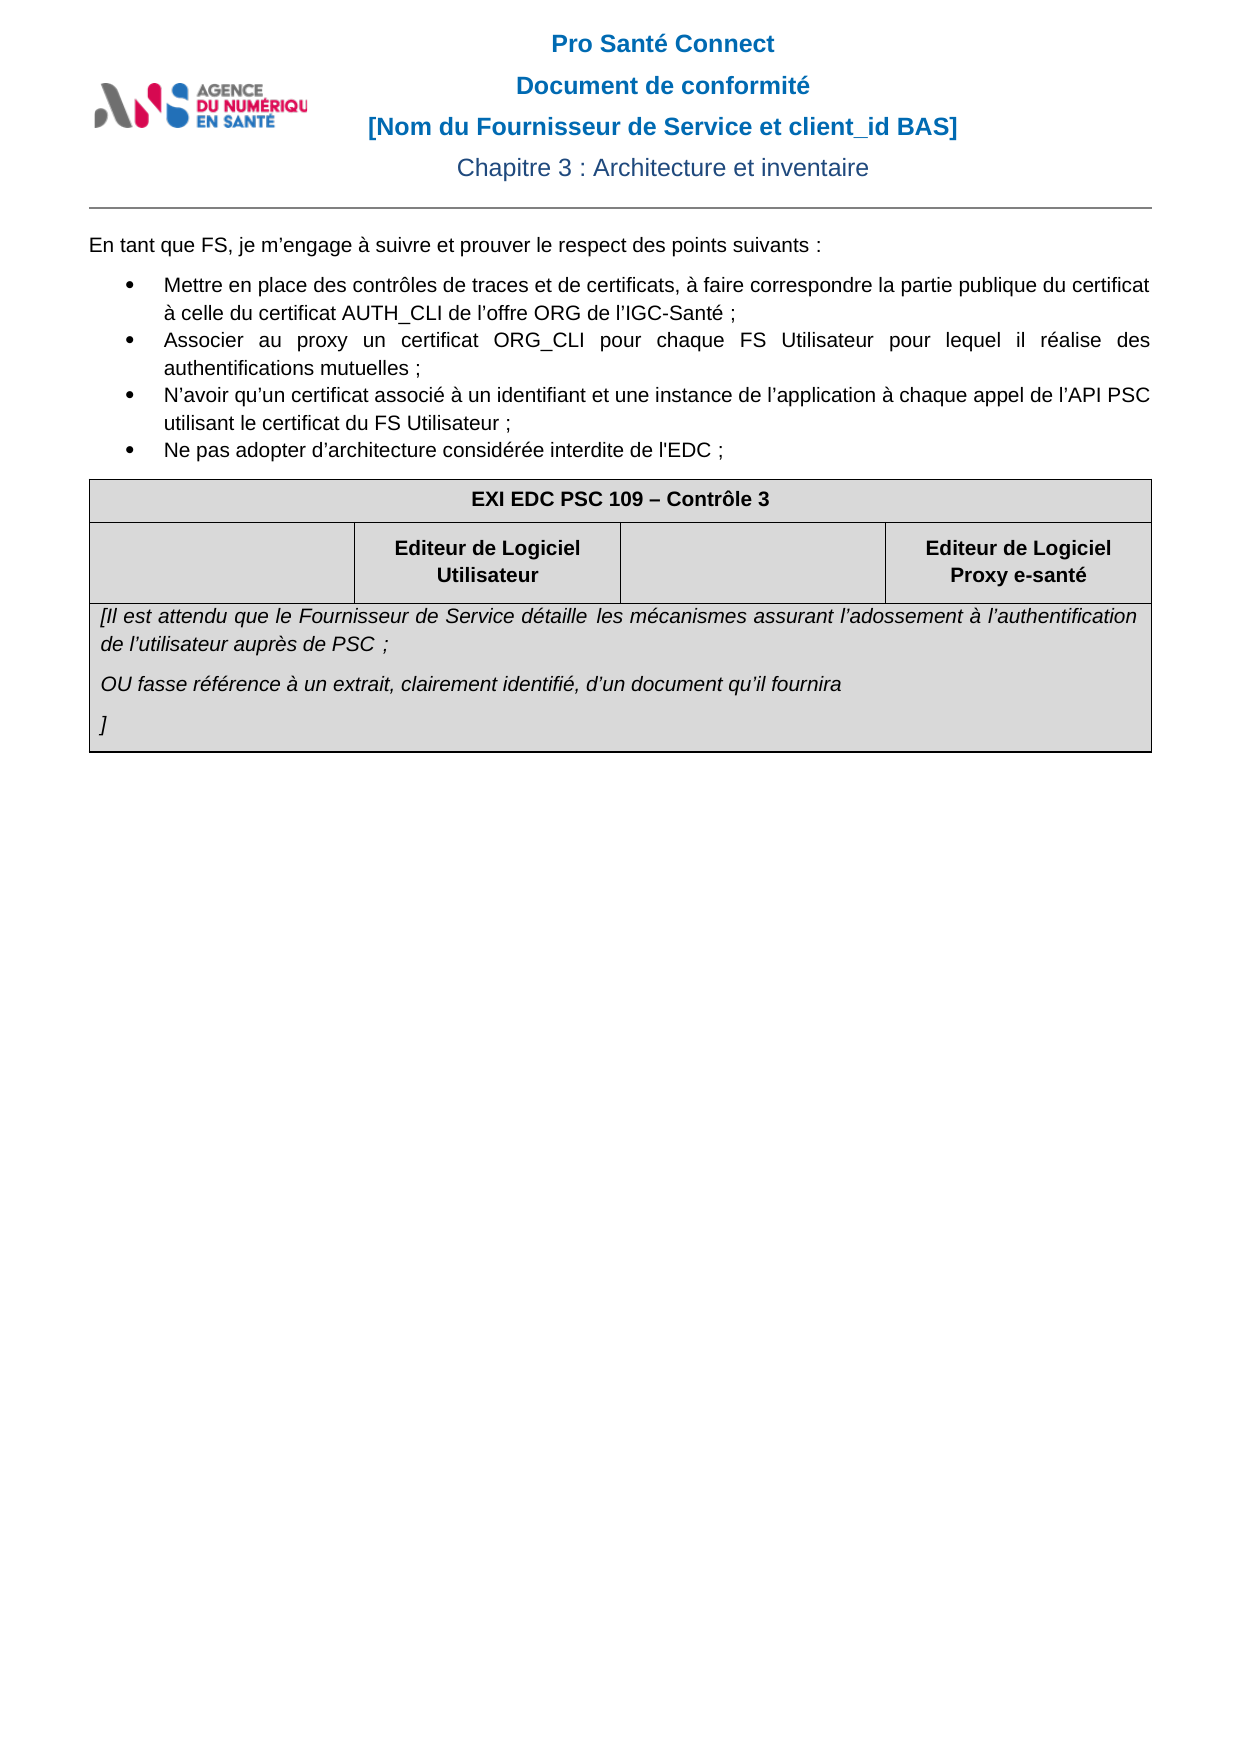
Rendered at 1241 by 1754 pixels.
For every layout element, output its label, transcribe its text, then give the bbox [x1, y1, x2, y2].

table_cell Editeur de Logiciel Utilisateur [355, 523, 620, 603]
table_header EXI EDC PSC 109 – Contrôle 3 [90, 480, 1151, 522]
list Mettre en place des contrôles de traces et de certificats, à faire correspondre la partie publique du certificat à celle du certificat AUTH_CLI de l’offre ORG de l’IGC-Santé ; [126, 273, 1152, 324]
table_cell Editeur de Logiciel Proxy e-santé [886, 523, 1151, 603]
table_cell [Il est attendu que le Fournisseur de Service détaille les mécanismes assurant l’adossement à l’authentification de l’utilisateur auprès de PSC ; OU fasse référence à un extrait, clairement identifié, d’un document qu’il fournira ] [90, 604, 1151, 751]
text En tant que FS, je m’engage à suivre et prouver le respect des points suivants : [89, 233, 1152, 257]
list Associer au proxy un certificat ORG_CLI pour chaque FS Utilisateur pour lequel il réalise des authentifications mutuelles ; [126, 328, 1152, 380]
list N’avoir qu’un certificat associé à un identifiant et une instance de l’application à chaque appel de l’API PSC utilisant le certificat du FS Utilisateur ; [126, 383, 1152, 435]
list Ne pas adopter d’architecture considérée interdite de l'EDC ; [126, 438, 1152, 462]
picture [94, 83, 308, 128]
table_cell [621, 523, 885, 603]
table_cell [90, 523, 354, 603]
